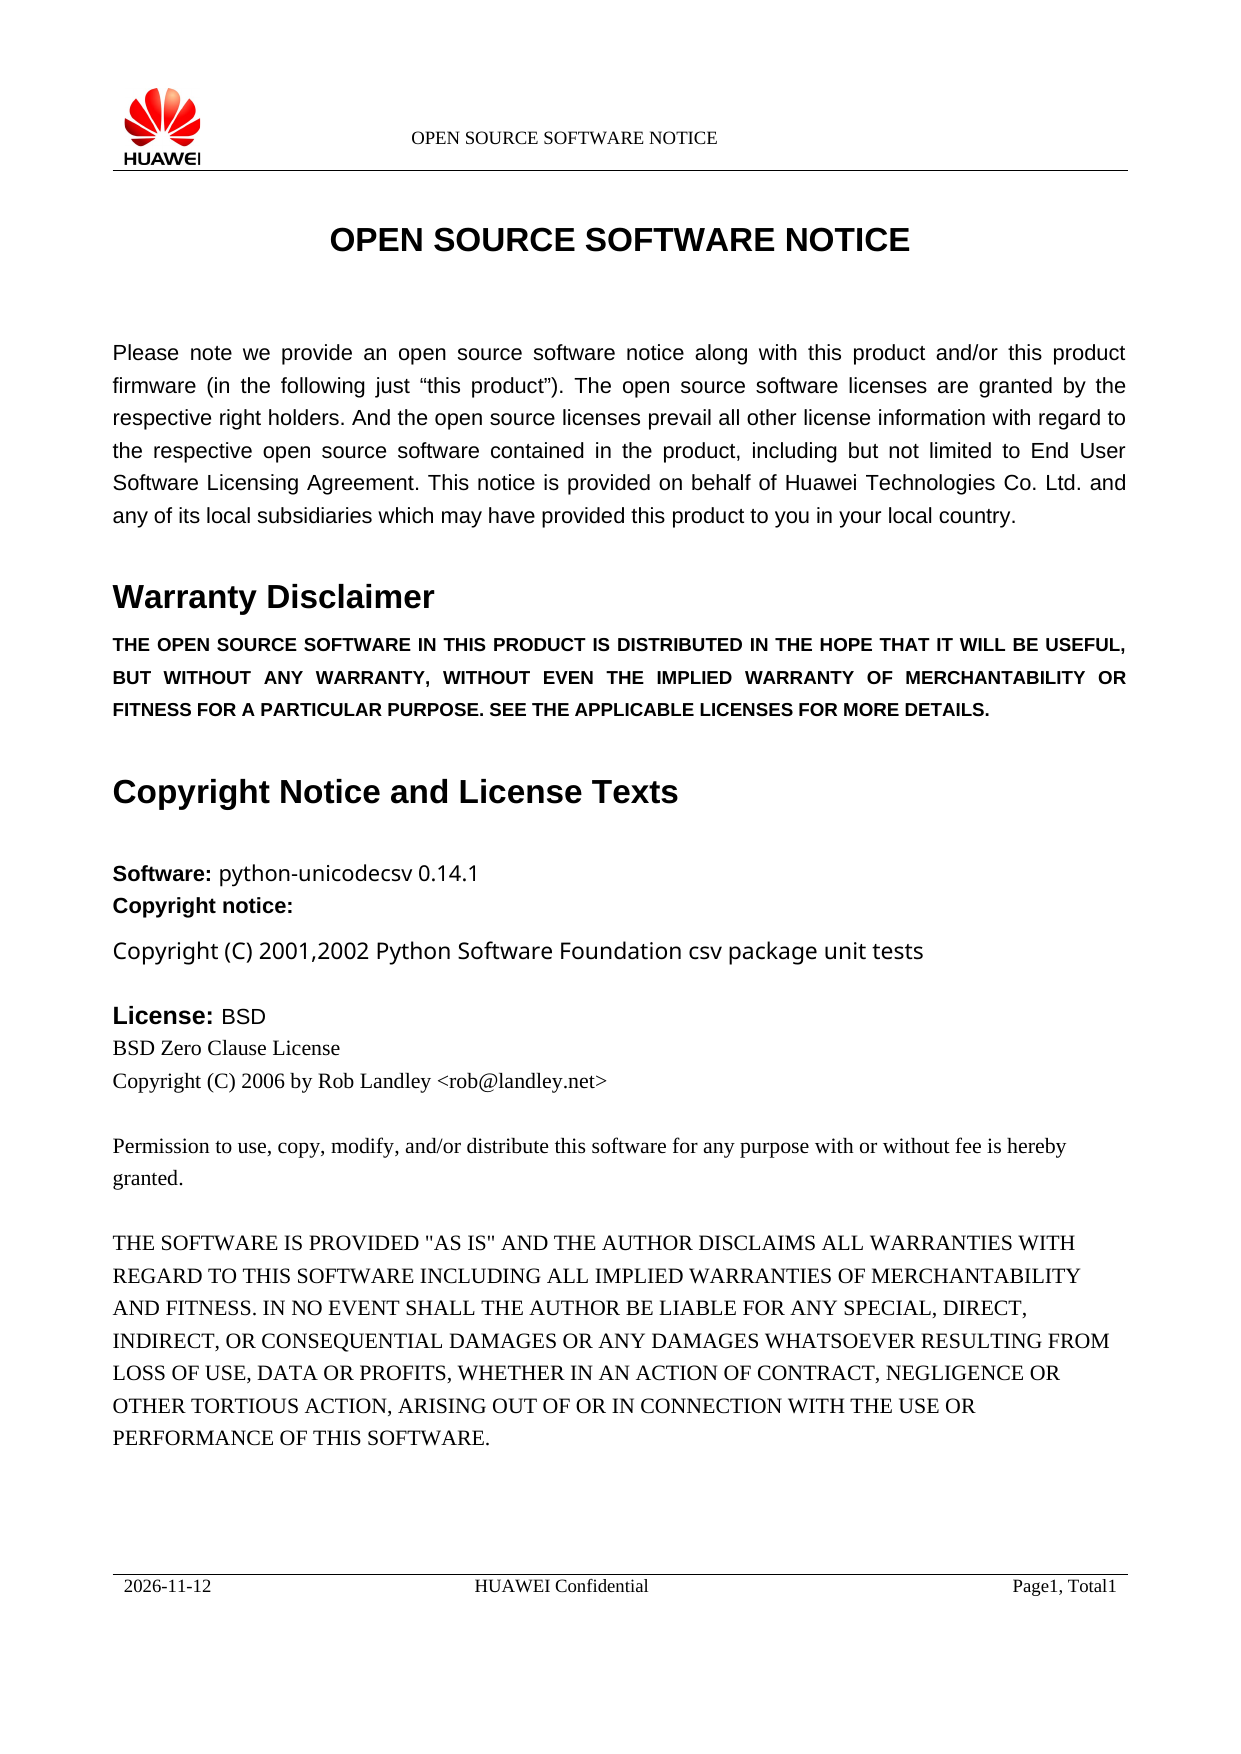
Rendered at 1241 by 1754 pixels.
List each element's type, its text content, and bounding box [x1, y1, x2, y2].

text License: BSD [112, 999, 1128, 1031]
text Copyright Notice and License Texts [112, 759, 1128, 824]
text Warranty Disclaimer [112, 564, 1128, 629]
text Copyright notice: [112, 889, 1128, 921]
title Software: python-unicodecsv 0.14.1 [112, 856, 1128, 889]
text BSD Zero Clause License Copyright (C) 2006 by Rob Landley <rob@landley.net> Permission to use, copy, modify, and/or distribute this software for any purpose with or without fee is hereby granted. THE SOFTWARE IS PROVIDED "AS IS" AND THE AUTHOR DISCLAIMS ALL WARRANTIES WITH REGARD TO THIS SOFTWARE INCLUDING ALL IMPLIED WARRANTIES OF MERCHANTABILITY AND FITNESS. IN NO EVENT SHALL THE AUTHOR BE LIABLE FOR ANY SPECIAL, DIRECT, INDIRECT, OR CONSEQUENTIAL DAMAGES OR ANY DAMAGES WHATSOEVER RESULTING FROM LOSS OF USE, DATA OR PROFITS, WHETHER IN AN ACTION OF CONTRACT, NEGLIGENCE OR OTHER TORTIOUS ACTION, ARISING OUT OF OR IN CONNECTION WITH THE USE OR PERFORMANCE OF THIS SOFTWARE. [112, 1031, 1128, 1486]
text OPEN SOURCE SOFTWARE NOTICE [112, 206, 1128, 271]
text The open source software in this product is distributed in the hope that it will be useful, but WITHOUT ANY WARRANTY, without even the implied warranty of MERCHANTABILITY or FITNESS FOR A PARTICULAR PURPOSE. See the applicable licenses for more details. [112, 629, 1128, 726]
text Copyright (C) 2001,2002 Python Software Foundation csv package unit tests [112, 934, 1128, 999]
text Please note we provide an open source software notice along with this product and/or this product firmware (in the following just “this product”). The open source software licenses are granted by the respective right holders. And the open source licenses prevail all other license information with regard to the respective open source software contained in the product, including but not limited to End User Software Licensing Agreement. This notice is provided on behalf of Huawei Technologies Co. Ltd. and any of its local subsidiaries which may have provided this product to you in your local country. [112, 336, 1128, 531]
picture [124, 88, 201, 165]
